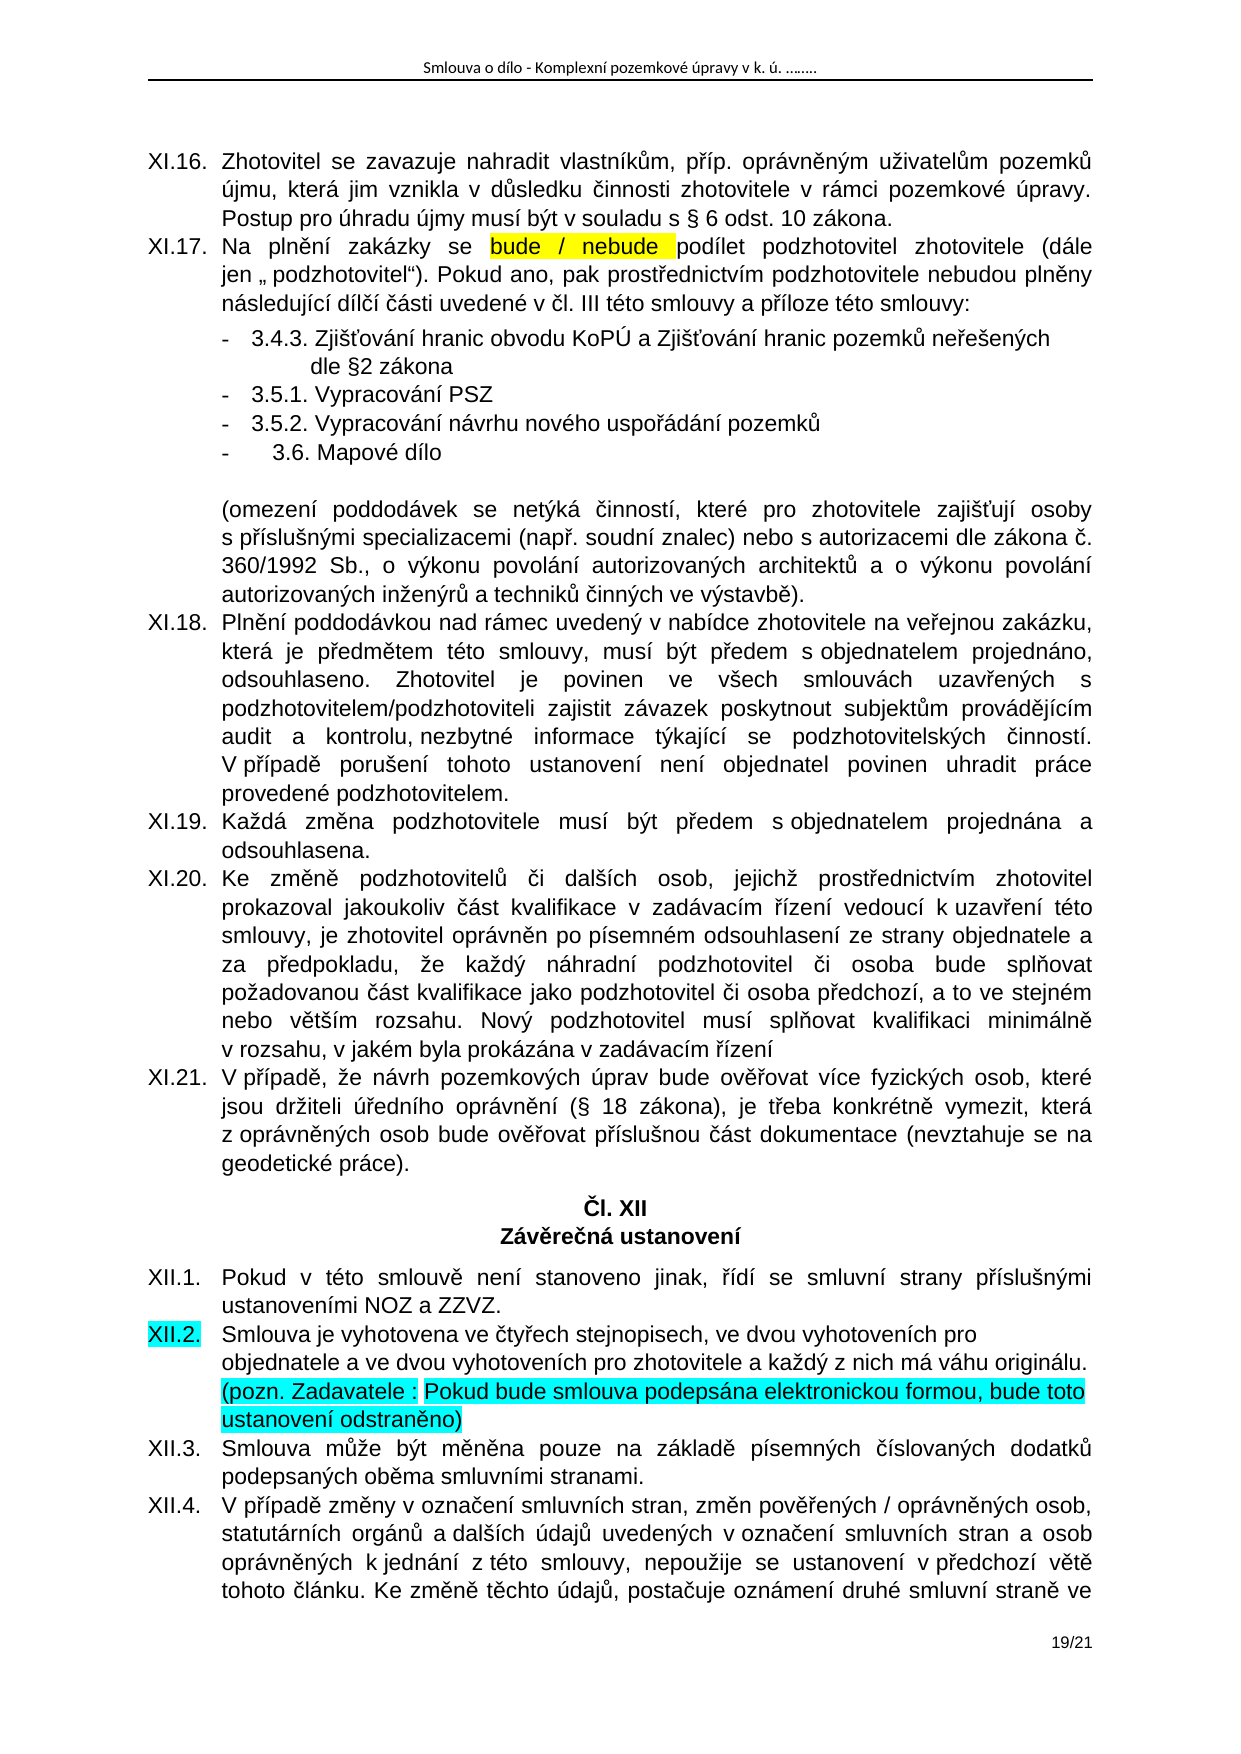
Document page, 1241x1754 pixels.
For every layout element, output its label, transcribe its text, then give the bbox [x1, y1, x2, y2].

list 3.6. Mapové dílo [221, 438, 1093, 465]
list (omezení poddodávek se netýká činností, které pro zhotovitele zajišťují osoby s příslušnými specializacemi (např. soudní znalec) nebo s autorizacemi dle zákona č. 360/1992 Sb., o výkonu povolání autorizovaných architektů a o výkonu povolání autorizovaných inženýrů a techniků činných ve výstavbě). [221, 496, 1093, 607]
list Smlouva je vyhotovena ve čtyřech stejnopisech, ve dvou vyhotoveních pro objednatele a ve dvou vyhotoveních pro zhotovitele a každý z nich má váhu originálu. (pozn. Zadavatele : Pokud bude smlouva podepsána elektronickou formou, bude toto ustanovení odstraněno) [148, 1321, 1093, 1433]
text Závěrečná ustanovení [148, 1195, 1093, 1249]
list Plnění poddodávkou nad rámec uvedený v nabídce zhotovitele na veřejnou zakázku, která je předmětem této smlouvy, musí být předem s objednatelem projednáno, odsouhlaseno. Zhotovitel je povinen ve všech smlouvách uzavřených s podzhotovitelem/podzhotoviteli zajistit závazek poskytnout subjektům provádějícím audit a kontrolu, nezbytné informace týkající se podzhotovitelských činností. V případě porušení tohoto ustanovení není objednatel povinen uhradit práce provedené podzhotovitelem. [148, 609, 1093, 806]
list 3.5.1. Vypracování PSZ [221, 381, 1093, 408]
list Každá změna podzhotovitele musí být předem s objednatelem projednána a odsouhlasena. [148, 808, 1093, 863]
list Smlouva může být měněna pouze na základě písemných číslovaných dodatků podepsaných oběma smluvními stranami. [148, 1435, 1093, 1489]
list 3.4.3. Zjišťování hranic obvodu KoPÚ a Zjišťování hranic pozemků neřešených [221, 324, 1093, 351]
list 3.5.2. Vypracování návrhu nového uspořádání pozemků [221, 410, 1093, 436]
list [148, 1492, 1093, 1603]
list dle §2 zákona [281, 353, 1093, 379]
list Zhotovitel se zavazuje nahradit vlastníkům, příp. oprávněným uživatelům pozemků újmu, která jim vznikla v důsledku činnosti zhotovitele v rámci pozemkové úpravy. Postup pro úhradu újmy musí být v souladu s § 6 odst. 10 zákona. [148, 148, 1093, 231]
list Ke změně podzhotovitelů či dalších osob, jejichž prostřednictvím zhotovitel prokazoval jakoukoliv část kvalifikace v zadávacím řízení vedoucí k uzavření této smlouvy, je zhotovitel oprávněn po písemném odsouhlasení ze strany objednatele a za předpokladu, že každý náhradní podzhotovitel či osoba bude splňovat požadovanou část kvalifikace jako podzhotovitel či osoba předchozí, a to ve stejném nebo větším rozsahu. Nový podzhotovitel musí splňovat kvalifikaci minimálně v rozsahu, v jakém byla prokázána v zadávacím řízení [148, 865, 1093, 1062]
list Pokud v této smlouvě není stanoveno jinak, řídí se smluvní strany příslušnými ustanoveními NOZ a ZZVZ. [148, 1264, 1093, 1319]
list V případě, že návrh pozemkových úprav bude ověřovat více fyzických osob, které jsou držiteli úředního oprávnění (§ 18 zákona), je třeba konkrétně vymezit, která z oprávněných osob bude ověřovat příslušnou část dokumentace (nevztahuje se na geodetické práce). [148, 1064, 1093, 1176]
list Na plnění zakázky se bude / nebude podílet podzhotovitel zhotovitele (dále jen „ podzhotovitel“). Pokud ano, pak prostřednictvím podzhotovitele nebudou plněny následující dílčí části uvedené v čl. III této smlouvy a příloze této smlouvy: [148, 233, 1093, 316]
